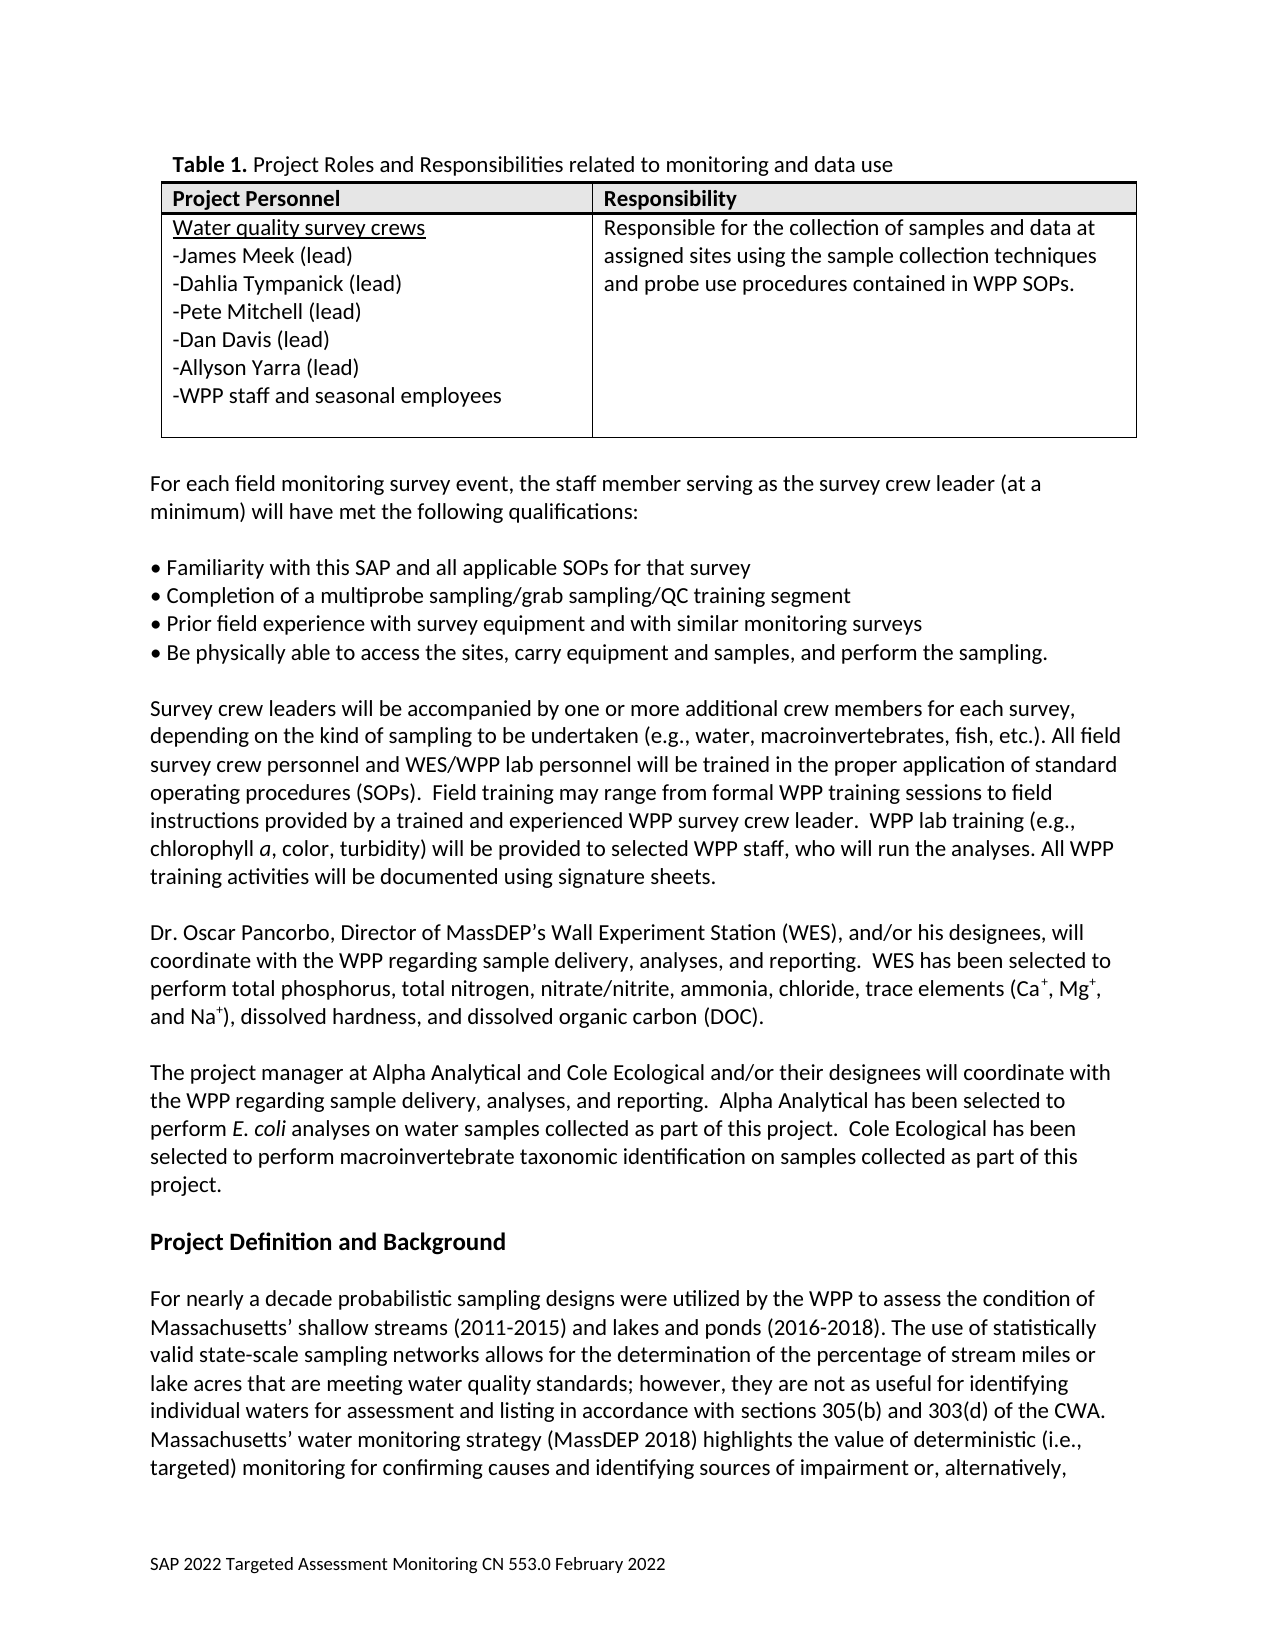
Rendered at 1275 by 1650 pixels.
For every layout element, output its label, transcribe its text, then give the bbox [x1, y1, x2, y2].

table_header Table 1. Project Roles and Responsibilities related to monitoring and data use [161, 150, 1136, 181]
subtitle Project Definition and Background [150, 1226, 1125, 1257]
text • Be physically able to access the sites, carry equipment and samples, and perform the sampling. [150, 638, 1125, 666]
text The project manager at Alpha Analytical and Cole Ecological and/or their designees will coordinate with the WPP regarding sample delivery, analyses, and reporting. Alpha Analytical has been selected to perform E. coli analyses on water samples collected as part of this project. Cole Ecological has been selected to perform macroinvertebrate taxonomic identification on samples collected as part of this project. [150, 1058, 1125, 1198]
text Dr. Oscar Pancorbo, Director of MassDEP’s Wall Experiment Station (WES), and/or his designees, will coordinate with the WPP regarding sample delivery, analyses, and reporting. WES has been selected to perform total phosphorus, total nitrogen, nitrate/nitrite, ammonia, chloride, trace elements (Ca+, Mg+, and Na+), dissolved hardness, and dissolved organic carbon (DOC). [150, 918, 1125, 1030]
table_cell Project Personnel [162, 184, 592, 212]
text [150, 1284, 1125, 1481]
table_cell Responsible for the collection of samples and data at assigned sites using the sample collection techniques and probe use procedures contained in WPP SOPs. [593, 215, 1136, 437]
table_cell Responsibility [593, 184, 1136, 212]
text • Prior field experience with survey equipment and with similar monitoring surveys [150, 609, 1125, 638]
table_cell Water quality survey crews -James Meek (lead) -Dahlia Tympanick (lead) -Pete Mitchell (lead) -Dan Davis (lead) -Allyson Yarra (lead) -WPP staff and seasonal employees [162, 215, 592, 437]
text • Familiarity with this SAP and all applicable SOPs for that survey [150, 553, 1125, 582]
text For each field monitoring survey event, the staff member serving as the survey crew leader (at a minimum) will have met the following qualifications: [150, 469, 1125, 525]
text • Completion of a multiprobe sampling/grab sampling/QC training segment [150, 582, 1125, 609]
text Survey crew leaders will be accompanied by one or more additional crew members for each survey, depending on the kind of sampling to be undertaken (e.g., water, macroinvertebrates, fish, etc.). All field survey crew personnel and WES/WPP lab personnel will be trained in the proper application of standard operating procedures (SOPs). Field training may range from formal WPP training sessions to field instructions provided by a trained and experienced WPP survey crew leader. WPP lab training (e.g., chlorophyll a, color, turbidity) will be provided to selected WPP staff, who will run the analyses. All WPP training activities will be documented using signature sheets. [150, 694, 1125, 890]
